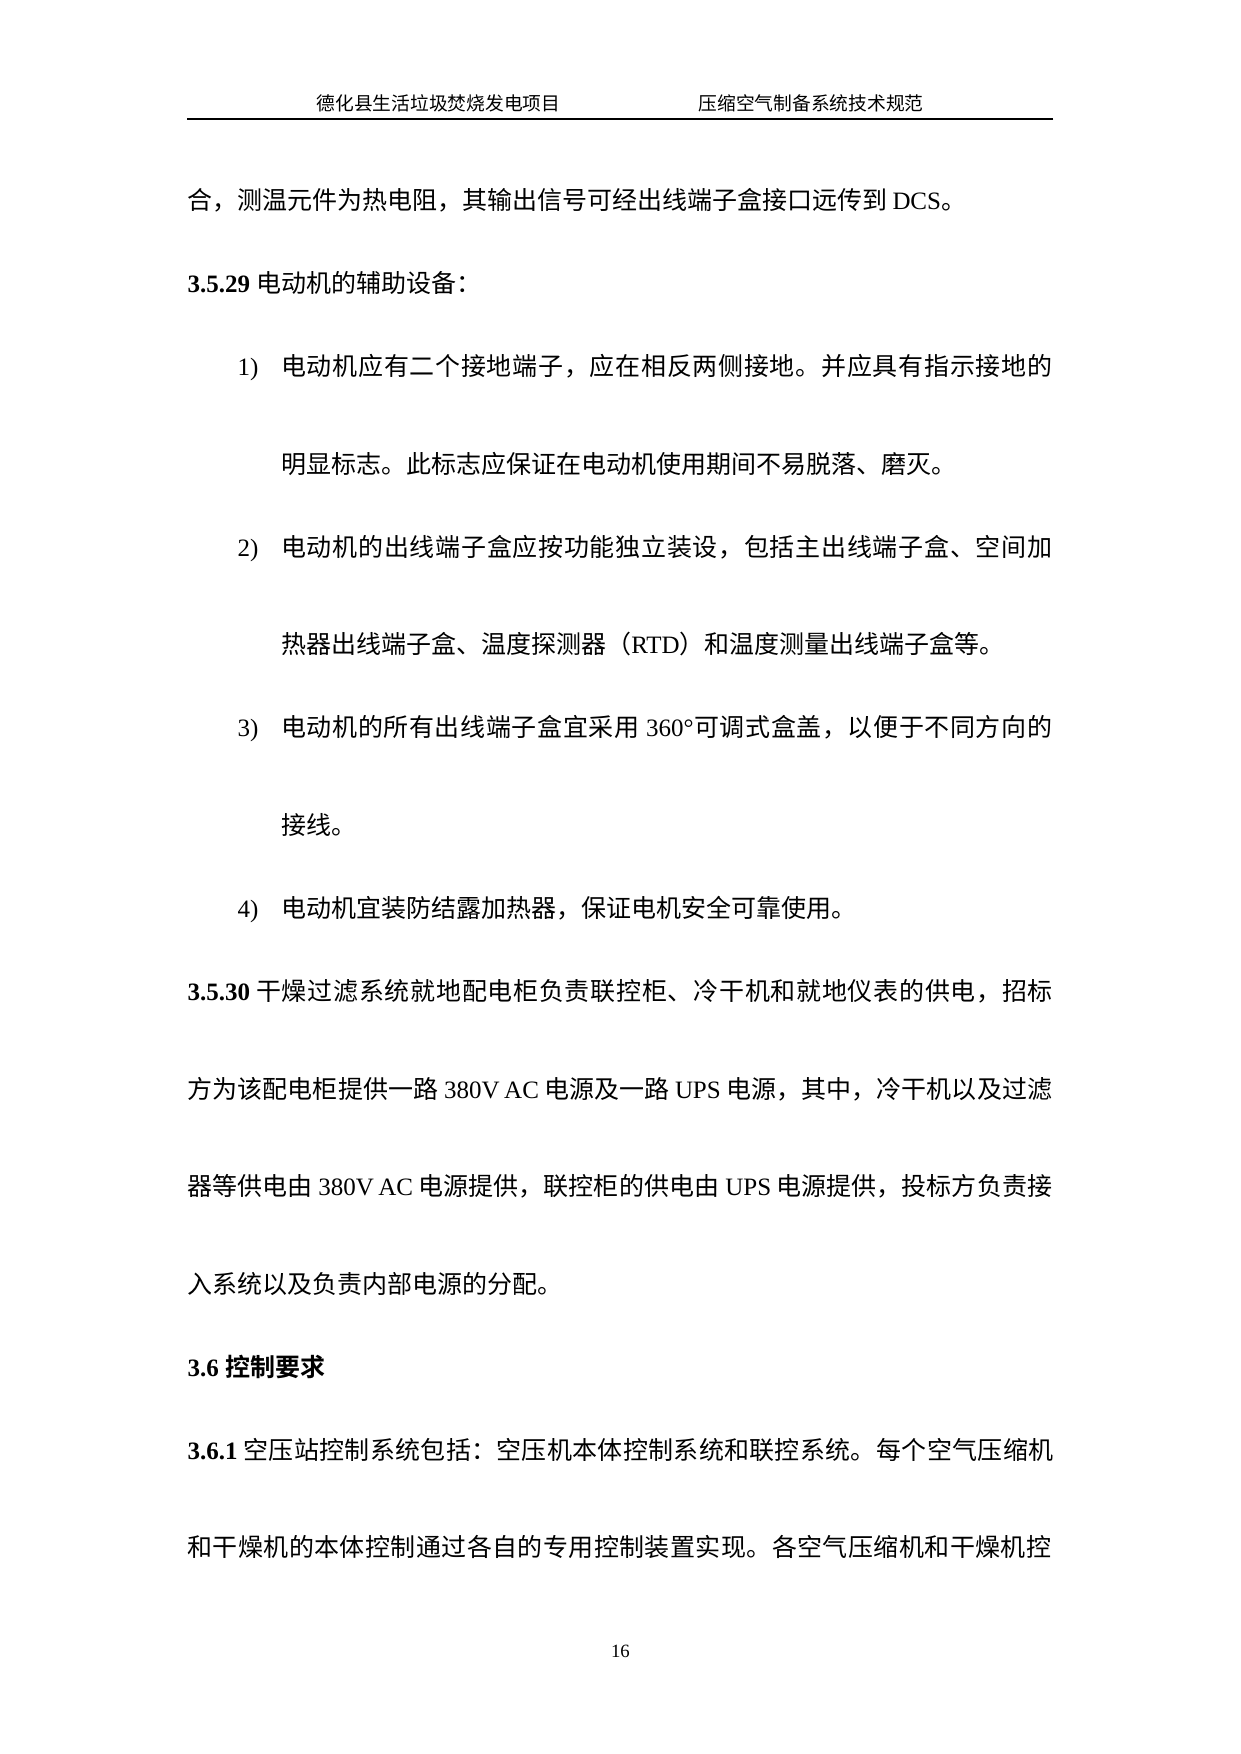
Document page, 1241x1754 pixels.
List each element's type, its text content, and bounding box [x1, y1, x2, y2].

list 电动机的出线端子盒应按功能独立装设，包括主出线端子盒、空间加热器出线端子盒、温度探测器（RTD）和温度测量出线端子盒等。 [237, 513, 1053, 675]
list 电动机宜装防结露加热器，保证电机安全可靠使用。 [237, 874, 1053, 939]
list 干燥过滤系统就地配电柜负责联控柜、冷干机和就地仪表的供电，招标方为该配电柜提供一路380V AC电源及一路UPS电源，其中，冷干机以及过滤器等供电由380V AC电源提供，联控柜的供电由UPS电源提供，投标方负责接入系统以及负责内部电源的分配。 [187, 957, 1053, 1315]
list 控制要求 [187, 1333, 1053, 1398]
list 电动机的所有出线端子盒宜采用360°可调式盒盖，以便于不同方向的接线。 [237, 693, 1053, 856]
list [187, 166, 1053, 231]
list 电动机的辅助设备： [187, 249, 1053, 314]
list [187, 1416, 1053, 1578]
list 电动机应有二个接地端子，应在相反两侧接地。并应具有指示接地的明显标志。此标志应保证在电动机使用期间不易脱落、磨灭。 [237, 332, 1053, 495]
